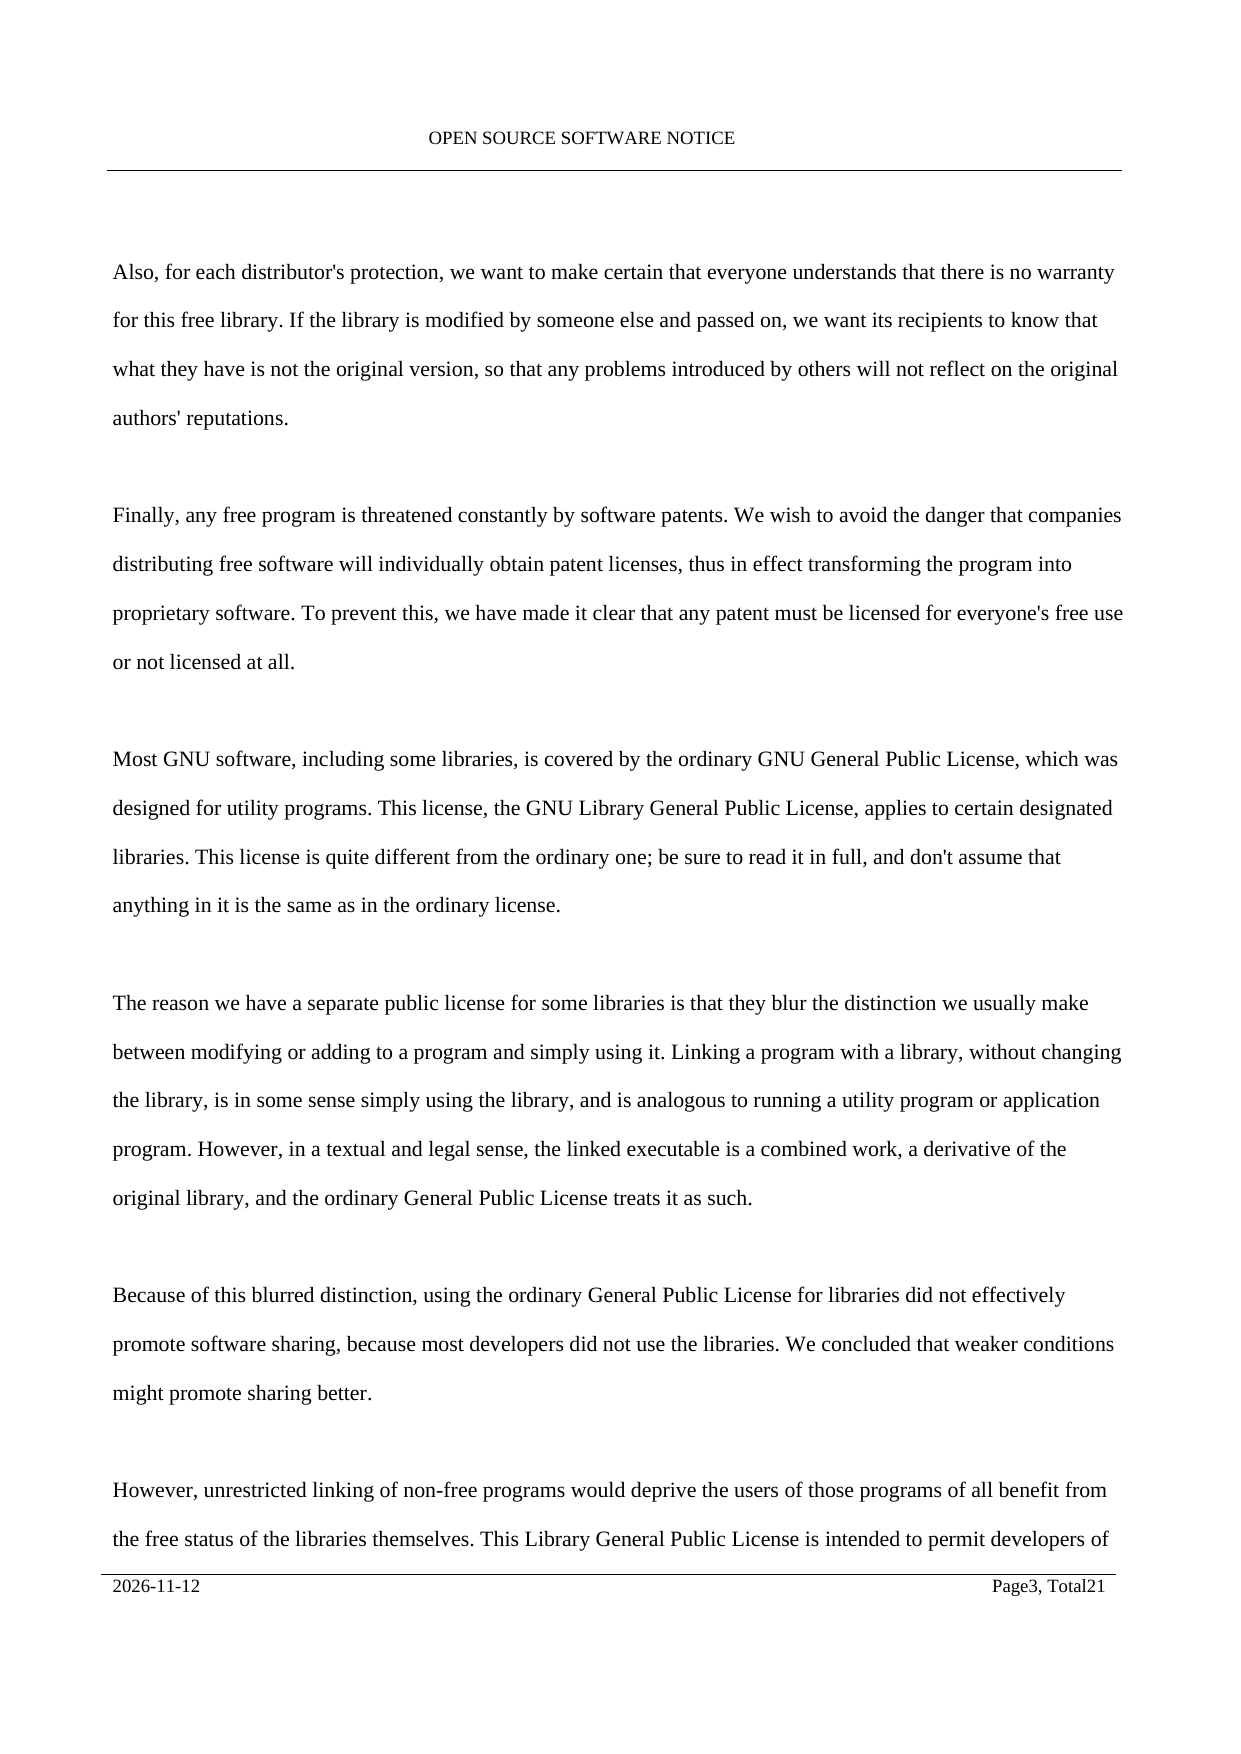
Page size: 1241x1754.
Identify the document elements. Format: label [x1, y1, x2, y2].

text [112, 206, 1128, 1555]
